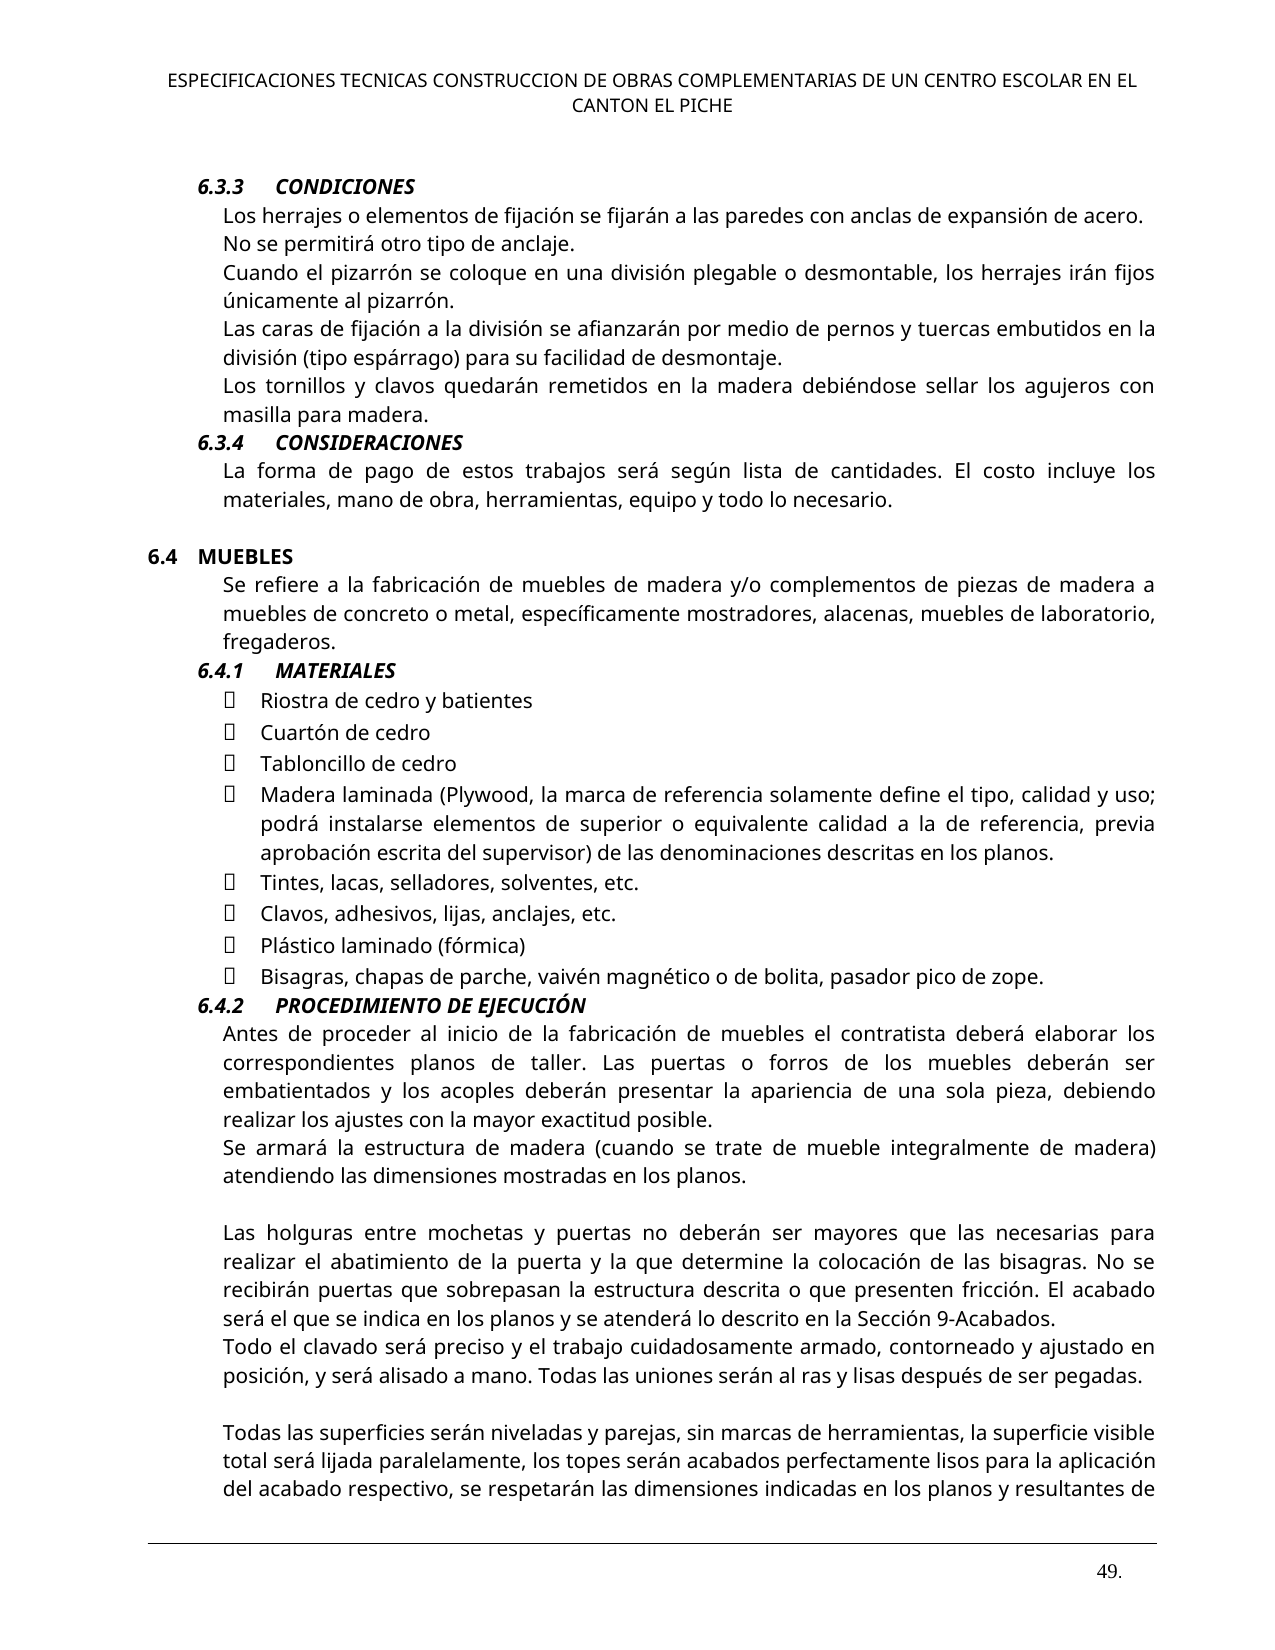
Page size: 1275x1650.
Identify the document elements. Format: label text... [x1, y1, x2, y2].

list Riostra de cedro y batientes [223, 684, 1157, 715]
text Los herrajes o elementos de fijación se fijarán a las paredes con anclas de expansión de acero. [223, 201, 1157, 229]
text Las holguras entre mochetas y puertas no deberán ser mayores que las necesarias para realizar el abatimiento de la puerta y la que determine la colocación de las bisagras. No se recibirán puertas que sobrepasan la estructura descrita o que presenten fricción. El acabado será el que se indica en los planos y se atenderá lo descrito en la Sección 9-Acabados. [223, 1218, 1157, 1332]
text Las caras de fijación a la división se afianzarán por medio de pernos y tuercas embutidos en la división (tipo espárrago) para su facilidad de desmontaje. [223, 314, 1157, 371]
text La forma de pago de estos trabajos será según lista de cantidades. El costo incluye los materiales, mano de obra, herramientas, equipo y todo lo necesario. [223, 457, 1157, 513]
text 6.3.4 CONSIDERACIONES [197, 428, 1157, 457]
text Cuando el pizarrón se coloque en una división plegable o desmontable, los herrajes irán fijos únicamente al pizarrón. [223, 258, 1157, 314]
list Clavos, adhesivos, lijas, anclajes, etc. [223, 897, 1157, 928]
text 6.4.2 PROCEDIMIENTO DE EJECUCIÓN [197, 991, 1157, 1019]
list Tintes, lacas, selladores, solventes, etc. [223, 866, 1157, 897]
list Madera laminada (Plywood, la marca de referencia solamente define el tipo, calidad y uso; podrá instalarse elementos de superior o equivalente calidad a la de referencia, previa aprobación escrita del supervisor) de las denominaciones descritas en los planos. [223, 778, 1157, 866]
text Los tornillos y clavos quedarán remetidos en la madera debiéndose sellar los agujeros con masilla para madera. [223, 371, 1157, 428]
text No se permitirá otro tipo de anclaje. [223, 229, 1157, 258]
text Se refiere a la fabricación de muebles de madera y/o complementos de piezas de madera a muebles de concreto o metal, específicamente mostradores, alacenas, muebles de laboratorio, fregaderos. [223, 570, 1157, 656]
text Todo el clavado será preciso y el trabajo cuidadosamente armado, contorneado y ajustado en posición, y será alisado a mano. Todas las uniones serán al ras y lisas después de ser pegadas. [223, 1332, 1157, 1389]
text Antes de proceder al inicio de la fabricación de muebles el contratista deberá elaborar los correspondientes planos de taller. Las puertas o forros de los muebles deberán ser embatientados y los acoples deberán presentar la apariencia de una sola pieza, debiendo realizar los ajustes con la mayor exactitud posible. [223, 1019, 1157, 1133]
text 6.3.3 CONDICIONES [197, 172, 1157, 201]
list Cuartón de cedro [223, 715, 1157, 747]
text Se armará la estructura de madera (cuando se trate de mueble integralmente de madera) atendiendo las dimensiones mostradas en los planos. [223, 1133, 1157, 1190]
text 6.4 MUEBLES [148, 542, 1157, 570]
text 6.4.1 MATERIALES [197, 656, 1157, 684]
list Tabloncillo de cedro [223, 747, 1157, 778]
list Plástico laminado (fórmica) [223, 928, 1157, 960]
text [223, 1418, 1157, 1503]
list Bisagras, chapas de parche, vaivén magnético o de bolita, pasador pico de zope. [223, 960, 1157, 991]
